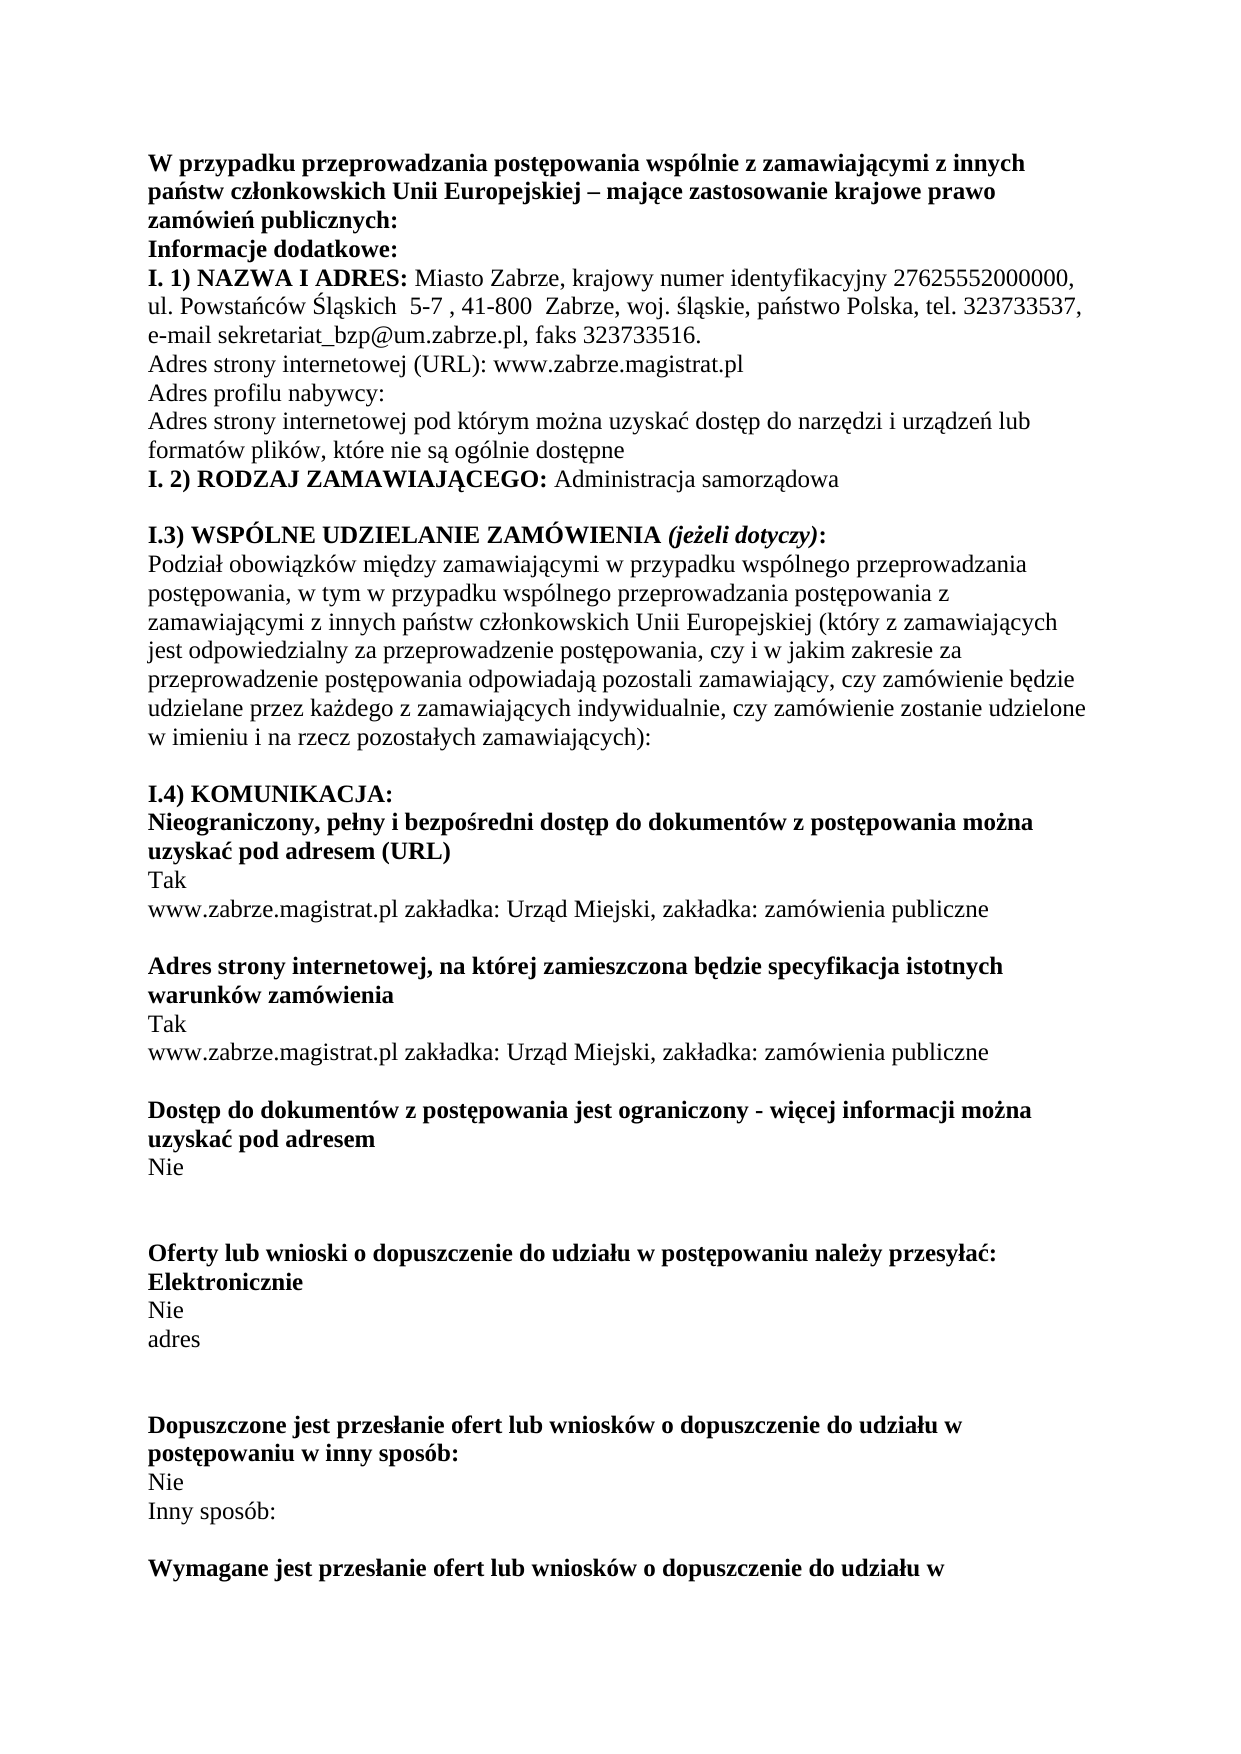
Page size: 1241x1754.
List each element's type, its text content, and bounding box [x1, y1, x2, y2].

text W przypadku przeprowadzania postępowania wspólnie z zamawiającymi z innych państw członkowskich Unii Europejskiej – mające zastosowanie krajowe prawo zamówień publicznych: Informacje dodatkowe: [148, 148, 1093, 263]
text Nie [148, 1152, 1093, 1209]
text Dostęp do dokumentów z postępowania jest ograniczony - więcej informacji można uzyskać pod adresem [148, 1066, 1093, 1152]
text Tak www.zabrze.magistrat.pl zakładka: Urząd Miejski, zakładka: zamówienia publiczne [148, 1009, 1093, 1066]
text I. 1) NAZWA I ADRES: Miasto Zabrze, krajowy numer identyfikacyjny 27625552000000, ul. Powstańców Śląskich 5-7 , 41-800 Zabrze, woj. śląskie, państwo Polska, tel. 323733537, e-mail sekretariat_bzp@um.zabrze.pl, faks 323733516. Adres strony internetowej (URL): www.zabrze.magistrat.pl Adres profilu nabywcy: Adres strony internetowej pod którym można uzyskać dostęp do narzędzi i urządzeń lub formatów plików, które nie są ogólnie dostępne [148, 263, 1093, 464]
text I.3) WSPÓLNE UDZIELANIE ZAMÓWIENIA (jeżeli dotyczy): [148, 521, 1093, 549]
text Nie adres [148, 1295, 1093, 1381]
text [148, 1410, 1093, 1582]
text Adres strony internetowej, na której zamieszczona będzie specyfikacja istotnych warunków zamówienia [148, 922, 1093, 1009]
text Podział obowiązków między zamawiającymi w przypadku wspólnego przeprowadzania postępowania, w tym w przypadku wspólnego przeprowadzania postępowania z zamawiającymi z innych państw członkowskich Unii Europejskiej (który z zamawiających jest odpowiedzialny za przeprowadzenie postępowania, czy i w jakim zakresie za przeprowadzenie postępowania odpowiadają pozostali zamawiający, czy zamówienie będzie udzielane przez każdego z zamawiających indywidualnie, czy zamówienie zostanie udzielone w imieniu i na rzecz pozostałych zamawiających): [148, 549, 1093, 779]
text I. 2) RODZAJ ZAMAWIAJĄCEGO: Administracja samorządowa [148, 464, 1093, 521]
text I.4) KOMUNIKACJA: Nieograniczony, pełny i bezpośredni dostęp do dokumentów z postępowania można uzyskać pod adresem (URL) [148, 779, 1093, 865]
text Tak www.zabrze.magistrat.pl zakładka: Urząd Miejski, zakładka: zamówienia publiczne [148, 865, 1093, 922]
text Oferty lub wnioski o dopuszczenie do udziału w postępowaniu należy przesyłać: Elektronicznie [148, 1209, 1093, 1295]
